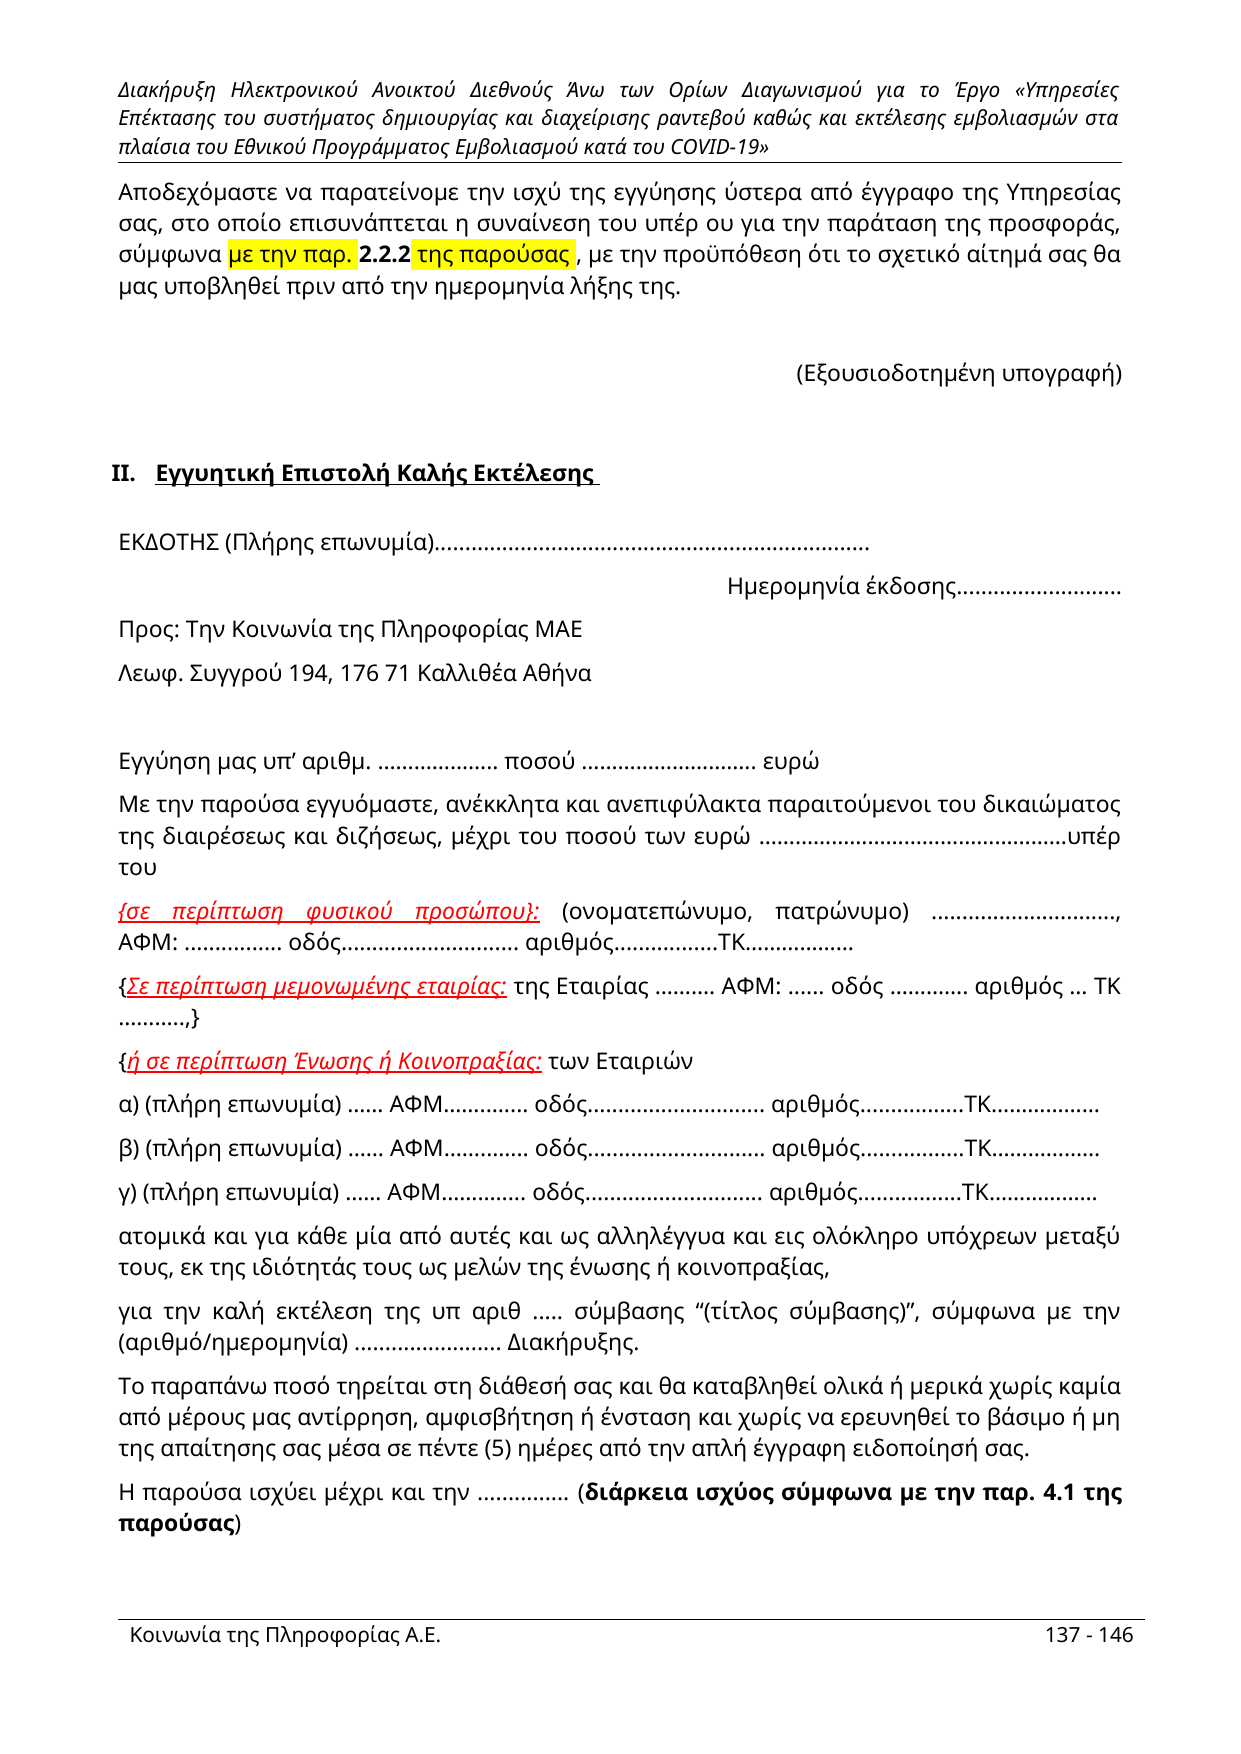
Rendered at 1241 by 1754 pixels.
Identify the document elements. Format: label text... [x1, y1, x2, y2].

text Το παραπάνω ποσό τηρείται στη διάθεσή σας και θα καταβληθεί ολικά ή μερικά χωρίς καμία από μέρους μας αντίρρηση, αμφισβήτηση ή ένσταση και χωρίς να ερευνηθεί το βάσιμο ή μη της απαίτησης σας μέσα σε πέντε (5) ημέρες από την απλή έγγραφη ειδοποίησή σας. [118, 1370, 1122, 1463]
text Ημερομηνία έκδοσης........................... [118, 570, 1122, 601]
text Με την παρούσα εγγυόμαστε, ανέκκλητα και ανεπιφύλακτα παραιτούμενοι του δικαιώματος της διαιρέσεως και διζήσεως, μέχρι του ποσού των ευρώ ……………………………………………υπέρ του [118, 788, 1122, 882]
subtitle Εγγυητική Επιστολή Καλής Εκτέλεσης [136, 457, 1122, 488]
text {ή σε περίπτωση Ένωσης ή Κοινοπραξίας: των Εταιριών [118, 1045, 1122, 1076]
text {Σε περίπτωση μεμονωμένης εταιρίας: της Εταιρίας ………. ΑΦΜ: ...... οδός …………. αριθμός … ΤΚ ………..,} [118, 970, 1122, 1032]
text Εγγύηση μας υπ’ αριθμ. ……………….. ποσού ………………….……. ευρώ [118, 745, 1122, 776]
text Η παρούσα ισχύει μέχρι και την ............... (διάρκεια ισχύος σύμφωνα με την παρ. 4.1 της παρούσας) [118, 1476, 1122, 1538]
text α) (πλήρη επωνυμία) …… ΑΦΜ…….….... οδός............................. αριθμός.................ΤΚ……………… [118, 1088, 1122, 1120]
text Προς: Την Κοινωνία της Πληροφορίας ΜΑΕ [118, 613, 1122, 645]
text για την καλή εκτέλεση της υπ αριθ ..... σύμβασης “(τίτλος σύμβασης)”, σύμφωνα με την (αριθμό/ημερομηνία) ........................ Διακήρυξης. [118, 1295, 1122, 1357]
text γ) (πλήρη επωνυμία) …… ΑΦΜ…….….... οδός............................. αριθμός.................ΤΚ……………… [118, 1176, 1122, 1207]
text β) (πλήρη επωνυμία) …… ΑΦΜ…….….... οδός............................. αριθμός.................ΤΚ……………… [118, 1132, 1122, 1163]
text Αποδεχόμαστε να παρατείνομε την ισχύ της εγγύησης ύστερα από έγγραφο της Υπηρεσίας σας, στο οποίο επισυνάπτεται η συναίνεση του υπέρ ου για την παράταση της προσφοράς, σύμφωνα με την παρ. 2.2.2 της παρούσας , με την προϋπόθεση ότι το σχετικό αίτημά σας θα μας υποβληθεί πριν από την ημερομηνία λήξης της. [118, 176, 1122, 301]
text {σε περίπτωση φυσικού προσώπου}: (ονοματεπώνυμο, πατρώνυμο) .............................., ΑΦΜ: ................ οδός............................. αριθμός.................ΤΚ……………… [118, 895, 1122, 957]
text Λεωφ. Συγγρού 194, 176 71 Καλλιθέα Αθήνα [118, 657, 1122, 688]
text (Εξουσιοδοτημένη υπογραφή) [118, 357, 1122, 388]
text ατομικά και για κάθε μία από αυτές και ως αλληλέγγυα και εις ολόκληρο υπόχρεων μεταξύ τους, εκ της ιδιότητάς τους ως μελών της ένωσης ή κοινοπραξίας, [118, 1220, 1122, 1282]
text ΕΚΔΟΤΗΣ (Πλήρης επωνυμία)....................................................................... [118, 526, 1122, 557]
